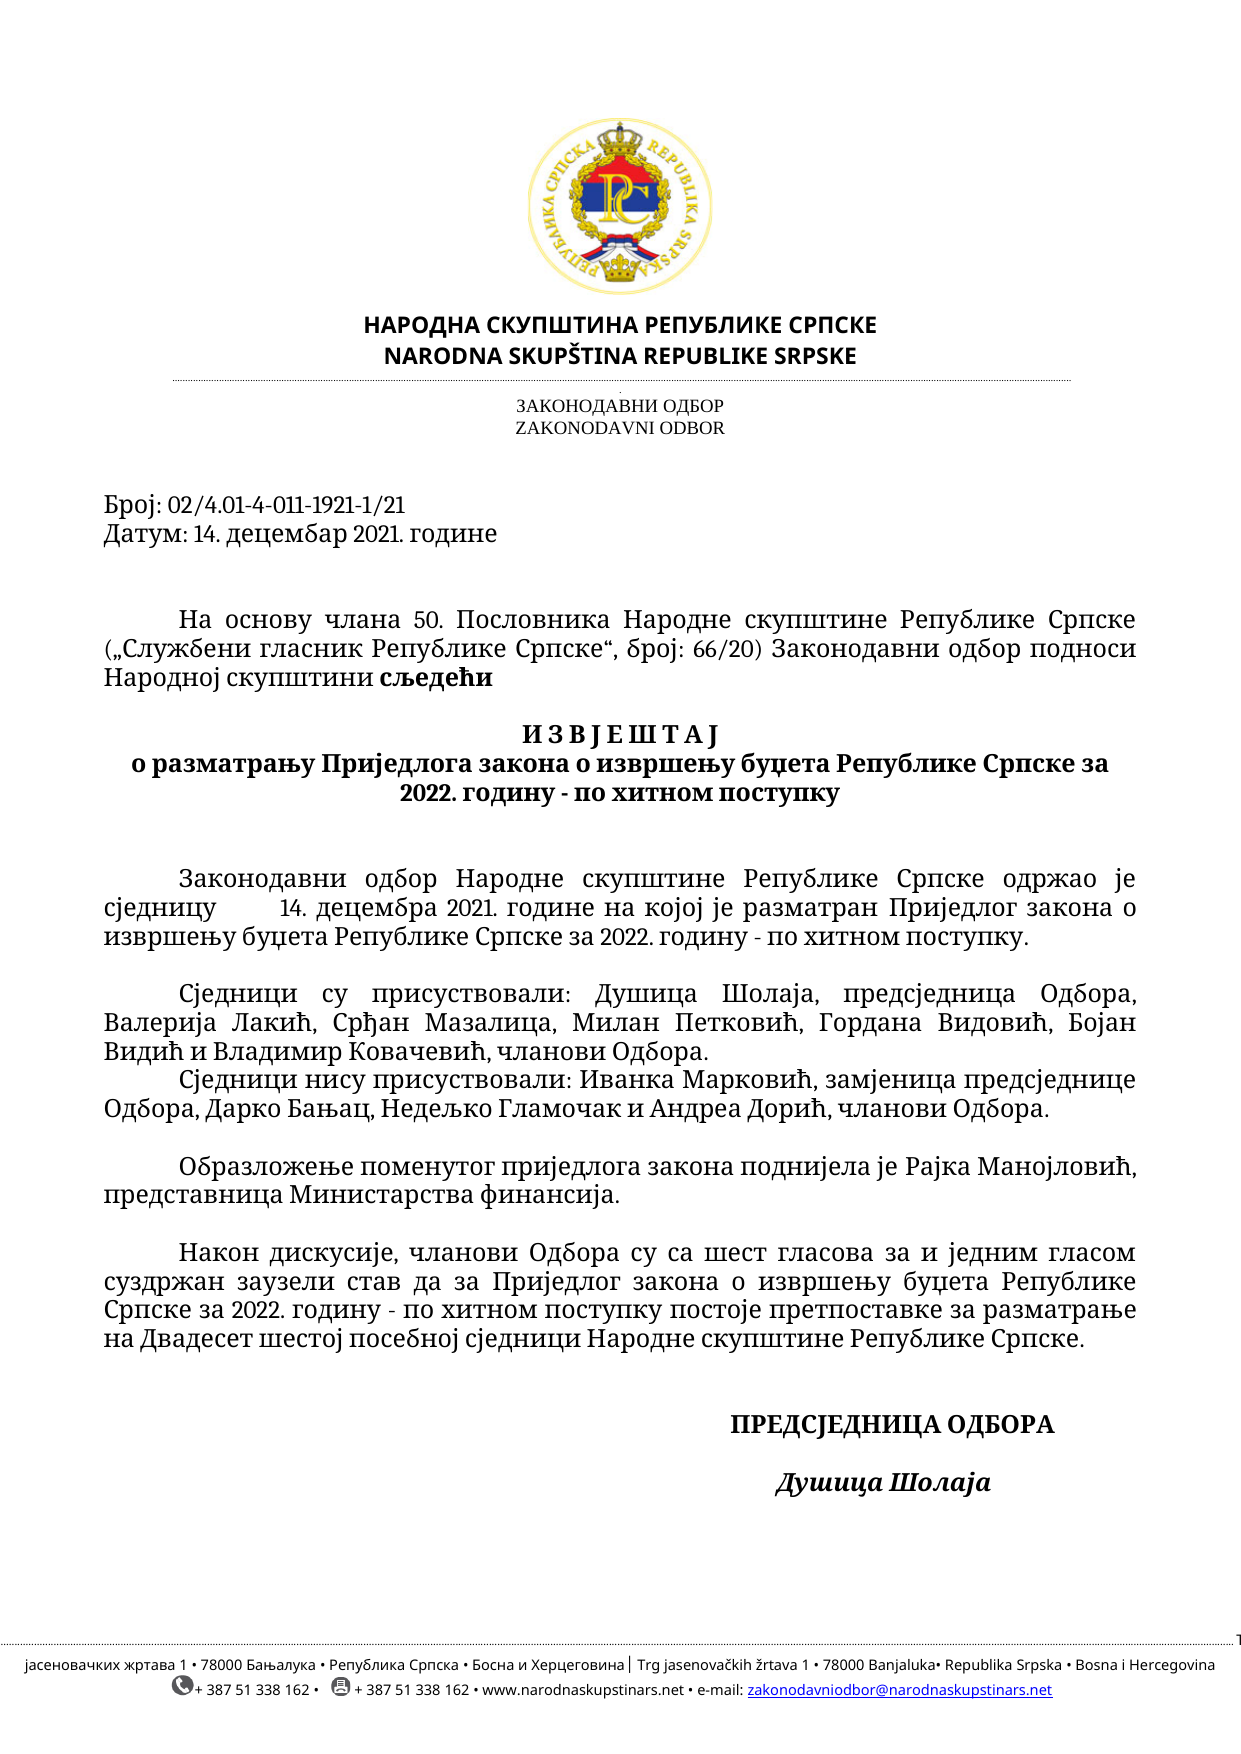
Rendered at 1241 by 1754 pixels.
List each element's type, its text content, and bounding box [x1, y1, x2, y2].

text Датум: 14. децембар 2021. године [103, 520, 1137, 549]
text ПРЕДСЈЕДНИЦА ОДБОРА [103, 1411, 1137, 1440]
text Сједници нису присуствовали: Иванка Марковић, замјеница предсједнице Одбора, Дарко Бањац, Недељко Гламочак и Андреа Дорић, чланови Одбора. [103, 1066, 1137, 1124]
text И З В Ј Е Ш Т А Ј [103, 721, 1137, 750]
text На основу члана 50. Пословника Народне скупштине Републике Српске („Службени гласник Републике Српске“, број: 66/20) Законодавни одбор подноси Народној скупштини сљедећи [103, 606, 1137, 692]
text Законодавни одбор Народне скупштине Републике Српске одржао је сједницу 14. децембра 2021. године на којој је разматран Приједлог закона о извршењу буџета Републике Српске за 2022. годину - по хитном поступку. [103, 865, 1137, 951]
text о разматрању Приједлога закона о извршењу буџета Републике Српске за 2022. годину - по хитном поступку [103, 750, 1137, 807]
text Број: 02/4.01-4-011-1921-1/21 [103, 491, 1137, 520]
text Образложење поменутог приједлога закона поднијела је Рајка Манојловић, представница Министарства финансија. [103, 1152, 1137, 1210]
text Душица Шолаја [103, 1469, 1137, 1497]
text Сједници су присуствовали: Душица Шолаја, предсједница Одбора, Валерија Лакић, Срђан Мазалица, Милан Петковић, Гордана Видовић, Бојан Видић и Владимир Ковачевић, чланови Одбора. [103, 980, 1137, 1066]
text Након дискусије, чланови Одбора су са шест гласова за и једним гласом суздржан заузели став да за Приједлог закона о извршењу буџета Републике Српске за 2022. годину - по хитном поступку постоје претпоставке за разматрање на Двадесет шестој посебној сједници Народне скупштине Републике Српске. [103, 1239, 1137, 1354]
